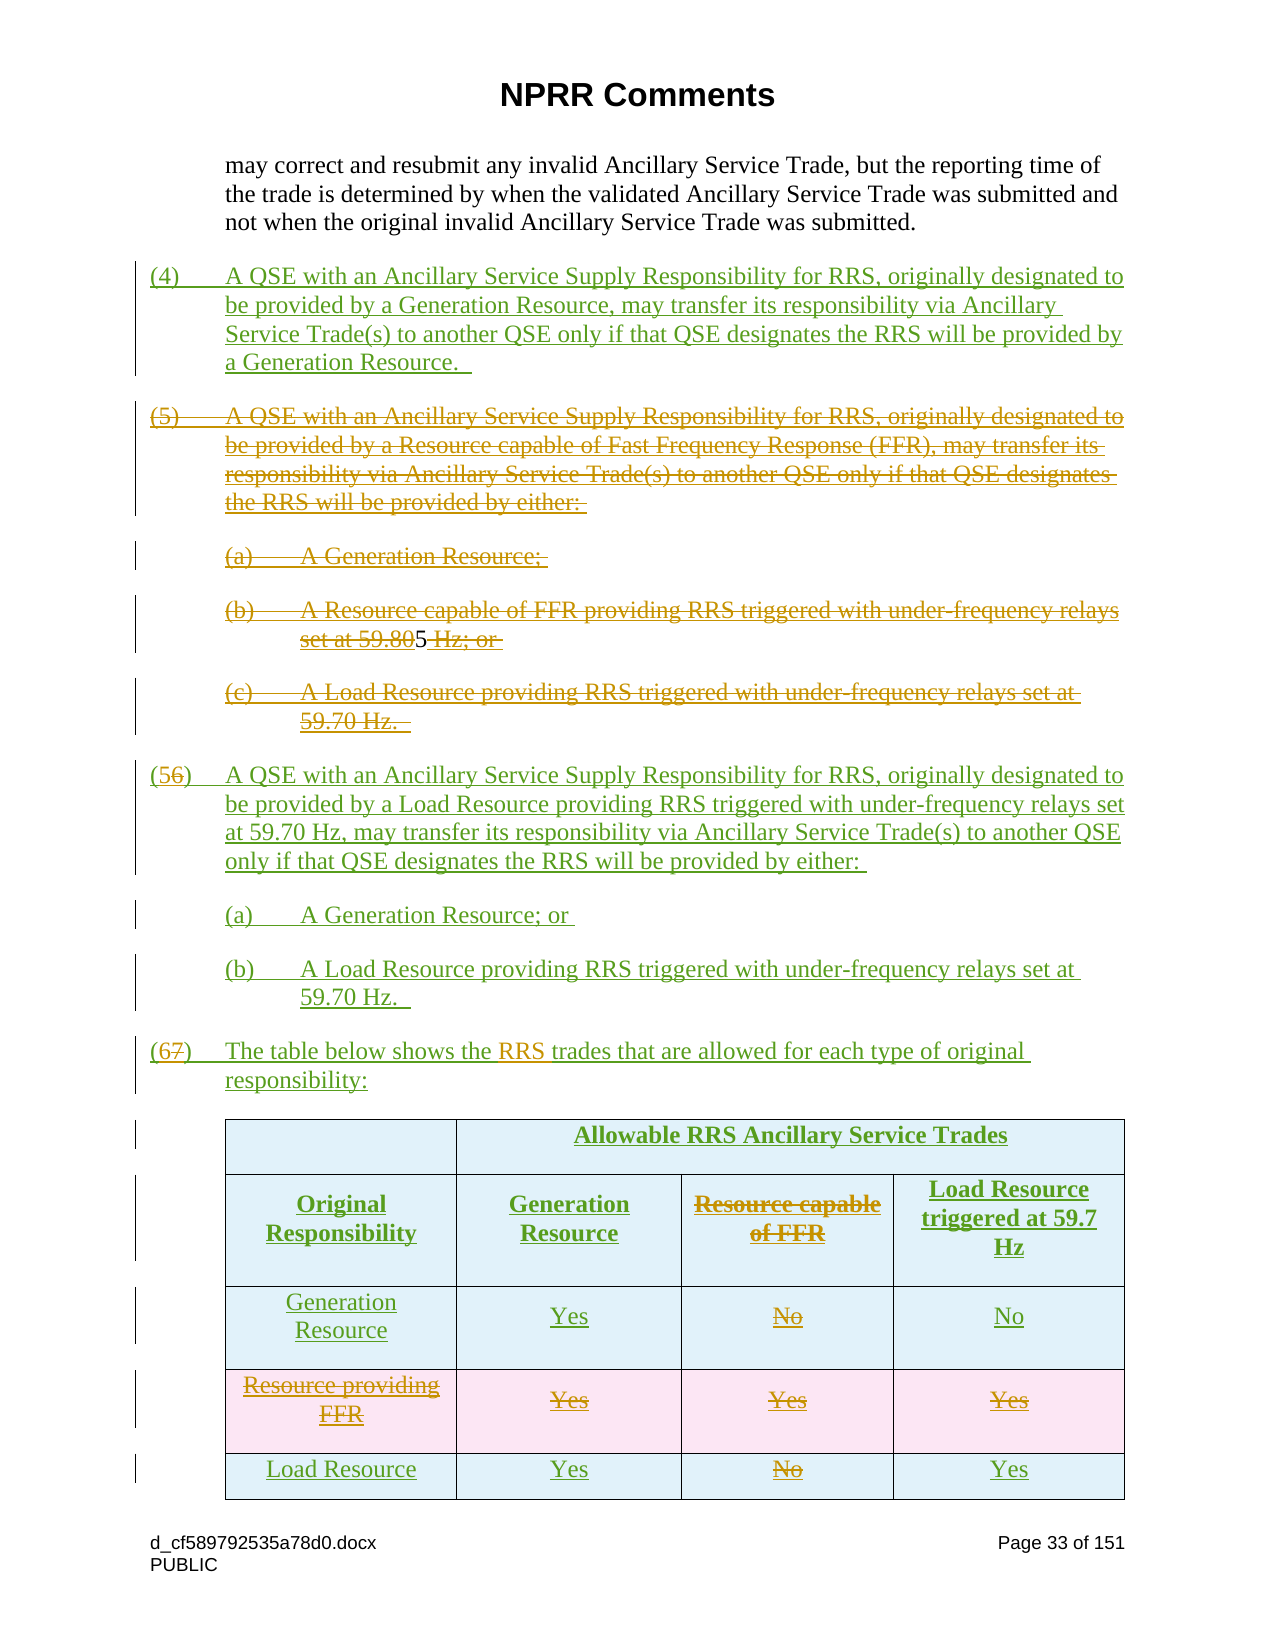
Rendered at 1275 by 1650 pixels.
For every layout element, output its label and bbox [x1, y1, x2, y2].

text [150, 150, 1125, 236]
